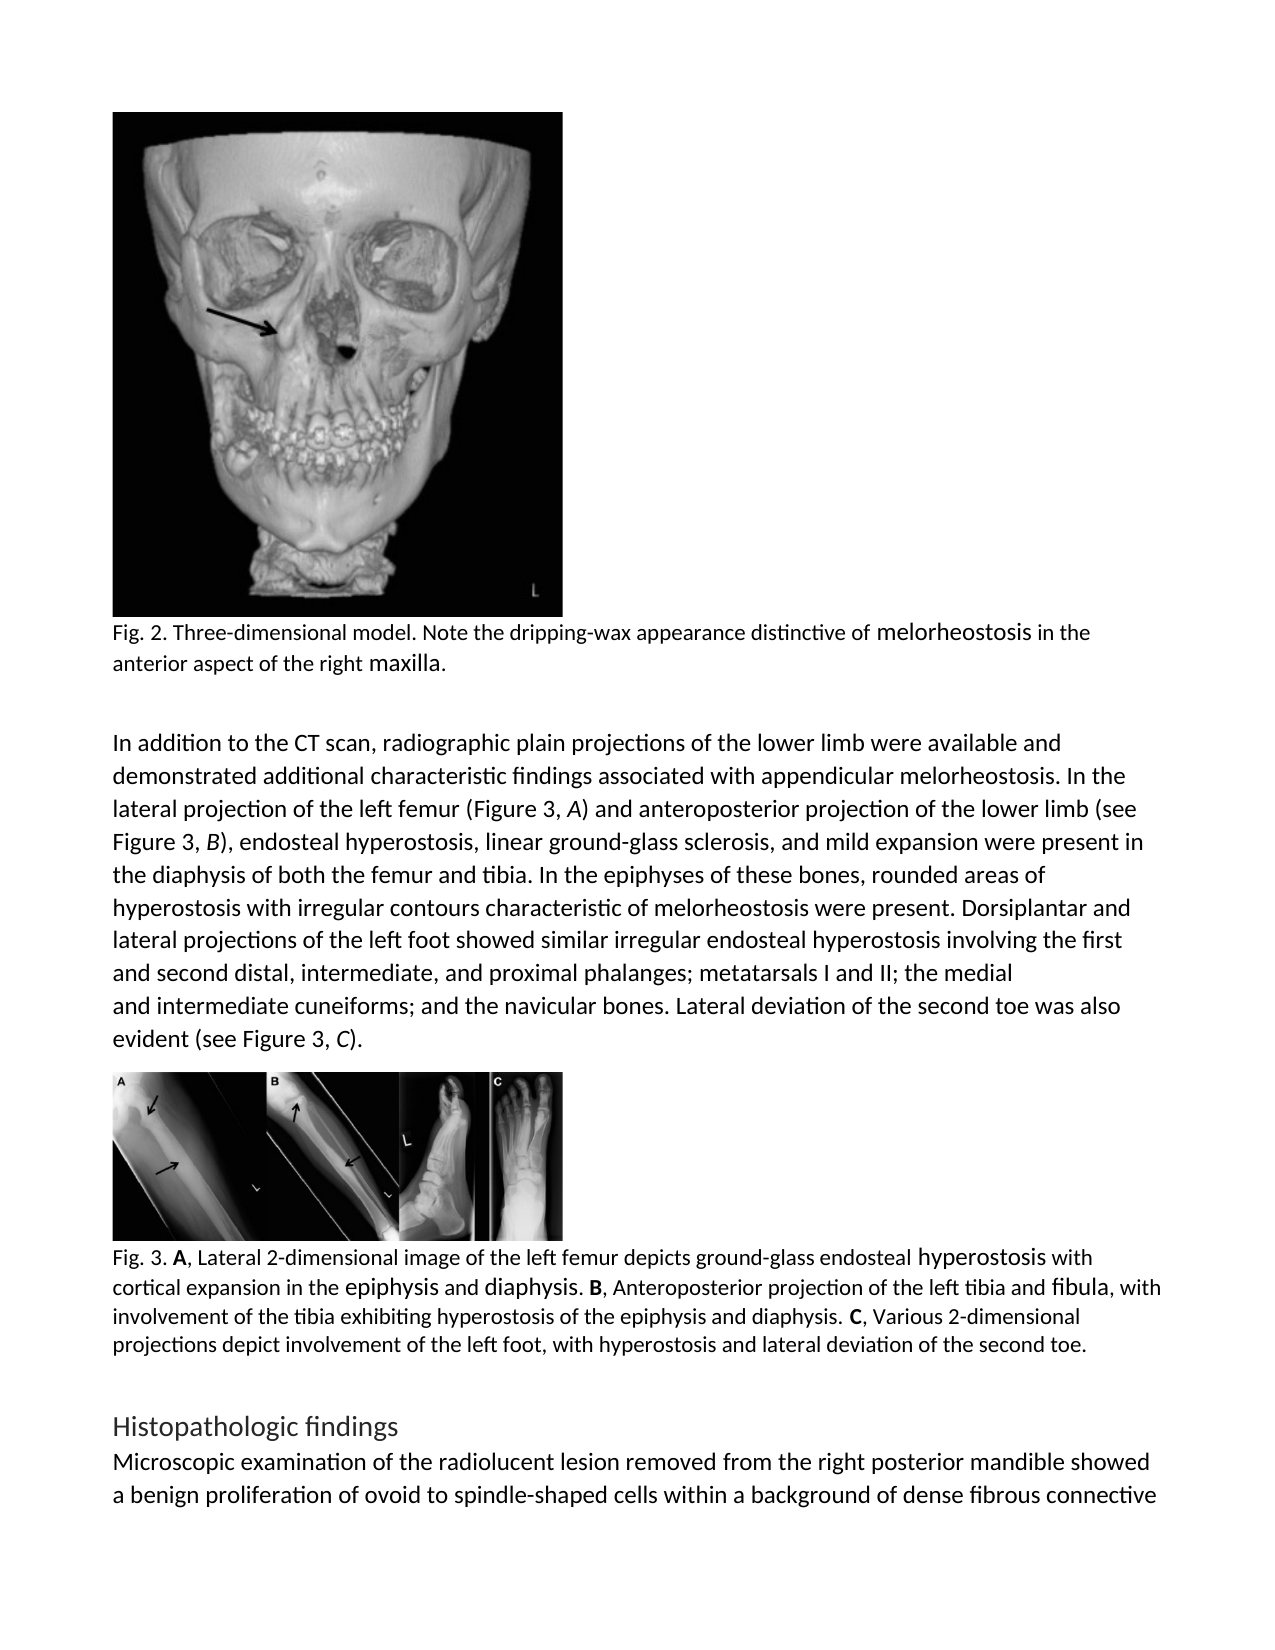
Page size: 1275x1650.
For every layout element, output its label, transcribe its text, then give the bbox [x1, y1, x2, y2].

subtitle Histopathologic findings [112, 1408, 1162, 1443]
text Fig. 2. Three-dimensional model. Note the dripping-wax appearance distinctive of melorheostosis in the anterior aspect of the right maxilla. [112, 616, 1162, 677]
text In addition to the CT scan, radiographic plain projections of the lower limb were available and demonstrated additional characteristic findings associated with appendicular melorheostosis. In the lateral projection of the left femur (Figure 3, A) and anteroposterior projection of the lower limb (see Figure 3, B), endosteal hyperostosis, linear ground-glass sclerosis, and mild expansion were present in the diaphysis of both the femur and tibia. In the epiphyses of these bones, rounded areas of hyperostosis with irregular contours characteristic of melorheostosis were present. Dorsiplantar and lateral projections of the left foot showed similar irregular endosteal hyperostosis involving the first and second distal, intermediate, and proximal phalanges; metatarsals I and II; the medial and intermediate cuneiforms; and the navicular bones. Lateral deviation of the second toe was also evident (see Figure 3, C). [112, 727, 1162, 1054]
picture [112, 1072, 563, 1241]
picture [112, 112, 563, 617]
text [112, 1446, 1162, 1509]
text Fig. 3. A, Lateral 2-dimensional image of the left femur depicts ground-glass endosteal hyperostosis with cortical expansion in the epiphysis and diaphysis. B, Anteroposterior projection of the left tibia and fibula, with involvement of the tibia exhibiting hyperostosis of the epiphysis and diaphysis. C, Various 2-dimensional projections depict involvement of the left foot, with hyperostosis and lateral deviation of the second toe. [112, 1241, 1162, 1358]
